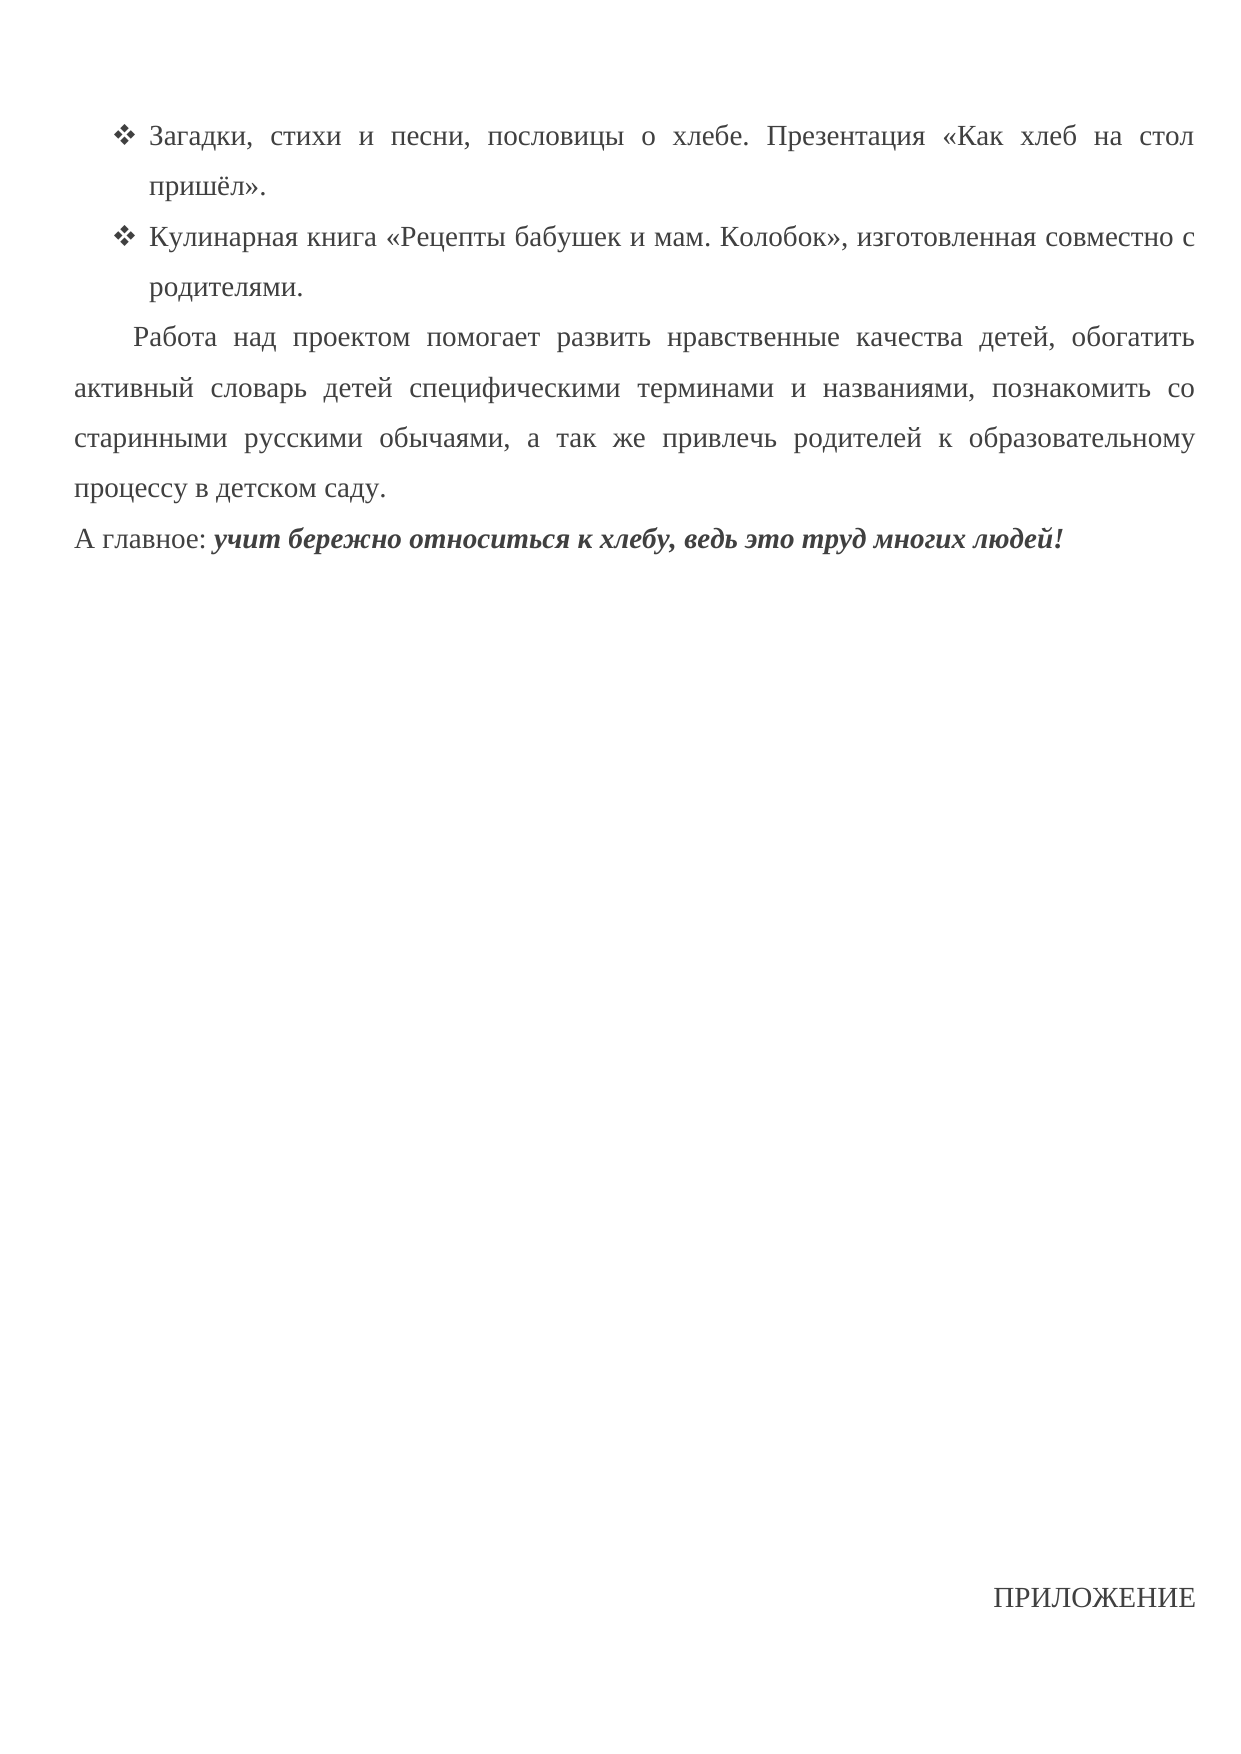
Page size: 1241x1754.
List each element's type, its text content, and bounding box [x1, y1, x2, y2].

list Кулинарная книга «Рецепты бабушек и мам. Колобок», изготовленная совместно с родителями. [111, 219, 1196, 303]
text ПРИЛОЖЕНИЕ [74, 1581, 1196, 1614]
text А главное: учит бережно относиться к хлебу, ведь это труд многих людей! [74, 521, 1196, 554]
text Работа над проектом помогает развить нравственные качества детей, обогатить активный словарь детей специфическими терминами и названиями, познакомить со старинными русскими обычаями, а так же привлечь родителей к образовательному процессу в детском саду. [74, 319, 1196, 504]
list Загадки, стихи и песни, пословицы о хлебе. Презентация «Как хлеб на стол пришёл». [111, 118, 1196, 202]
